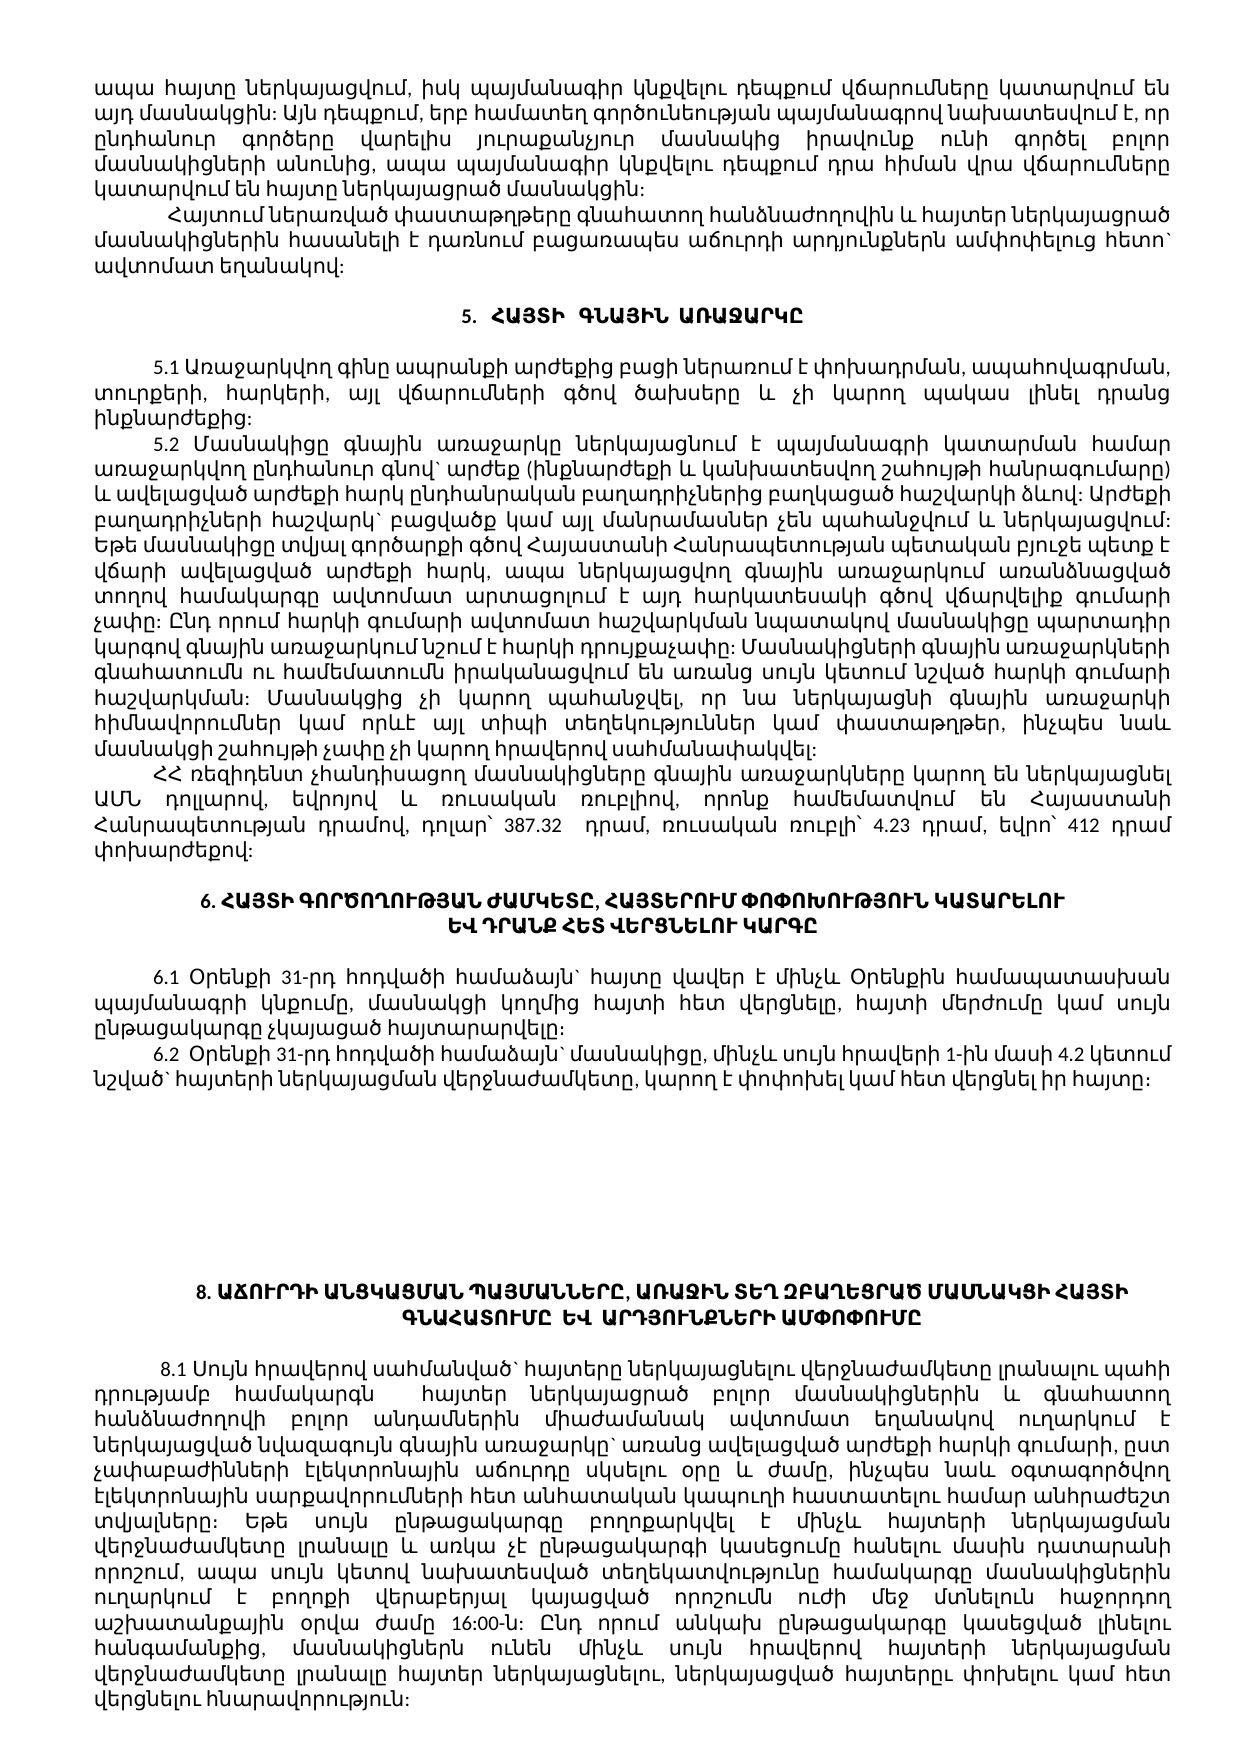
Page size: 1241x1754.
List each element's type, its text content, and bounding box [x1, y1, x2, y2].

text ՀՀ ռեզիդենտ չհանդիսացող մասնակիցները գնային առաջարկները կարող են ներկայացնել ԱՄՆ դոլլարով, եվրոյով և ռուսական ռուբլիով, որոնք համեմատվում են Հայաստանի Հանրապետության դրամով, դոլար՝ 387.32 դրամ, ռուսական ռուբլի՝ 4.23 դրամ, եվրո՝ 412 դրամ փոխարժեքով: [94, 761, 1171, 863]
text 5.2 Մասնակիցը գնային առաջարկը ներկայացնում է պայմանագրի կատարման համար առաջարկվող ընդհանուր գնով` արժեք (ինքնարժեքի և կանխատեսվող շահույթի հանրագումարը) և ավելացված արժեքի հարկ ընդհանրական բաղադրիչներից բաղկացած հաշվարկի ձևով: Արժեքի բաղադրիչների հաշվարկ` բացվածք կամ այլ մանրամասներ չեն պահանջվում և ներկայացվում: Եթե մասնակիցը տվյալ գործարքի գծով Հայաստանի Հանրապետության պետական բյուջե պետք է վճարի ավելացված արժեքի հարկ, ապա ներկայացվող գնային առաջարկում առանձնացված տողով համակարգը ավտոմատ արտացոլում է այդ հարկատեսակի գծով վճարվելիք գումարի չափը: Ընդ որում հարկի գումարի ավտոմատ հաշվարկման նպատակով մասնակիցը պարտադիր կարգով գնային առաջարկում նշում է հարկի դրույքաչափը: Մասնակիցների գնային առաջարկների գնահատումն ու համեմատումն իրականացվում են առանց սույն կետում նշված հարկի գումարի հաշվարկման: Մասնակցից չի կարող պահանջվել, որ նա ներկայացնի գնային առաջարկի հիմնավորումներ կամ որևէ այլ տիպի տեղեկություններ կամ փաստաթղթեր, ինչպես նաև մասնակցի շահույթի չափը չի կարող հրավերով սահմանափակվել: [94, 431, 1171, 761]
text 8. ԱՃՈՒՐԴԻ ԱՆՑԿԱՑՄԱՆ ՊԱՅՄԱՆՆԵՐԸ, ԱՌԱՋԻՆ ՏԵՂ ԶԲԱՂԵՑՐԱԾ ՄԱՍՆԱԿՑԻ ՀԱՅՏԻ [94, 1279, 1171, 1305]
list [94, 75, 1171, 202]
text ԳՆԱՀԱՏՈՒՄԸ ԵՎ ԱՐԴՅՈՒՆՔՆԵՐԻ ԱՄՓՈՓՈՒՄԸ [94, 1305, 1171, 1330]
text 6.2 Օրենքի 31-րդ հոդվածի համաձայն` մասնակիցը, մինչև սույն հրավերի 1-ին մասի 4.2 կետում նշված` հայտերի ներկայացման վերջնաժամկետը, կարող է փոփոխել կամ հետ վերցնել իր հայտը։ [94, 1041, 1171, 1092]
text ԵՎ ԴՐԱՆՔ ՀԵՏ ՎԵՐՑՆԵԼՈՒ ԿԱՐԳԸ [94, 914, 1171, 939]
text Հայտում ներառված փաստաթղթերը գնահատող հանձնաժողովին և հայտեր ներկայացրած մասնակիցներին հասանելի է դառնում բացառապես աճուրդի արդյունքներն ամփոփելուց հետո` ավտոմատ եղանակով: [94, 202, 1171, 278]
text 6. ՀԱՅՏԻ ԳՈՐԾՈՂՈՒԹՅԱՆ ԺԱՄԿԵՏԸ, ՀԱՅՏԵՐՈՒՄ ՓՈՓՈԽՈՒԹՅՈՒՆ ԿԱՏԱՐԵԼՈՒ [94, 888, 1171, 914]
text 8.1 Սույն հրավերով սահմանված` հայտերը ներկայացնելու վերջնաժամկետը լրանալու պահի դրությամբ համակարգն հայտեր ներկայացրած բոլոր մասնակիցներին և գնահատող հանձնաժողովի բոլոր անդամներին միաժամանակ ավտոմատ եղանակով ուղարկում է ներկայացված նվազագույն գնային առաջարկը` առանց ավելացված արժեքի հարկի գումարի, ըստ չափաբաժինների էլեկտրոնային աճուրդը սկսելու օրը և ժամը, ինչպես նաև օգտագործվող էլեկտրոնային սարքավորումների հետ անհատական կապուղի հաստատելու համար անհրաժեշտ տվյալները։ Եթե սույն ընթացակարգը բողոքարկվել է մինչև հայտերի ներկայացման վերջնաժամկետը լրանալը և առկա չէ ընթացակարգի կասեցումը հանելու մասին դատարանի որոշում, ապա սույն կետով նախատեսված տեղեկատվությունը համակարգը մասնակիցներին ուղարկում է բողոքի վերաբերյալ կայացված որոշումն ուժի մեջ մտնելուն հաջորդող աշխատանքային օրվա ժամը 16:00-ն: Ընդ որում անկախ ընթացակարգը կասեցված լինելու հանգամանքից, մասնակիցներն ունեն մինչև սույն հրավերով հայտերի ներկայացման վերջնաժամկետը լրանալը հայտեր ներկայացնելու, ներկայացված հայտերըւ փոխելու կամ հետ վերցնելու հնարավորություն: [94, 1356, 1171, 1712]
text 5.1 Առաջարկվող գինը ապրանքի արժեքից բացի ներառում է փոխադրման, ապահովագրման, տուրքերի, հարկերի, այլ վճարումների գծով ծախսերը և չի կարող պակաս լինել դրանց ինքնարժեքից: [94, 354, 1171, 431]
text 5. ՀԱՅՏԻ ԳՆԱՅԻՆ ԱՌԱՋԱՐԿԸ [94, 304, 1171, 329]
text 6.1 Օրենքի 31-րդ հոդվածի համաձայն` հայտը վավեր է մինչև Օրենքին համապատասխան պայմանագրի կնքումը, մասնակցի կողմից հայտի հետ վերցնելը, հայտի մերժումը կամ սույն ընթացակարգը չկայացած հայտարարվելը։ [94, 964, 1171, 1041]
